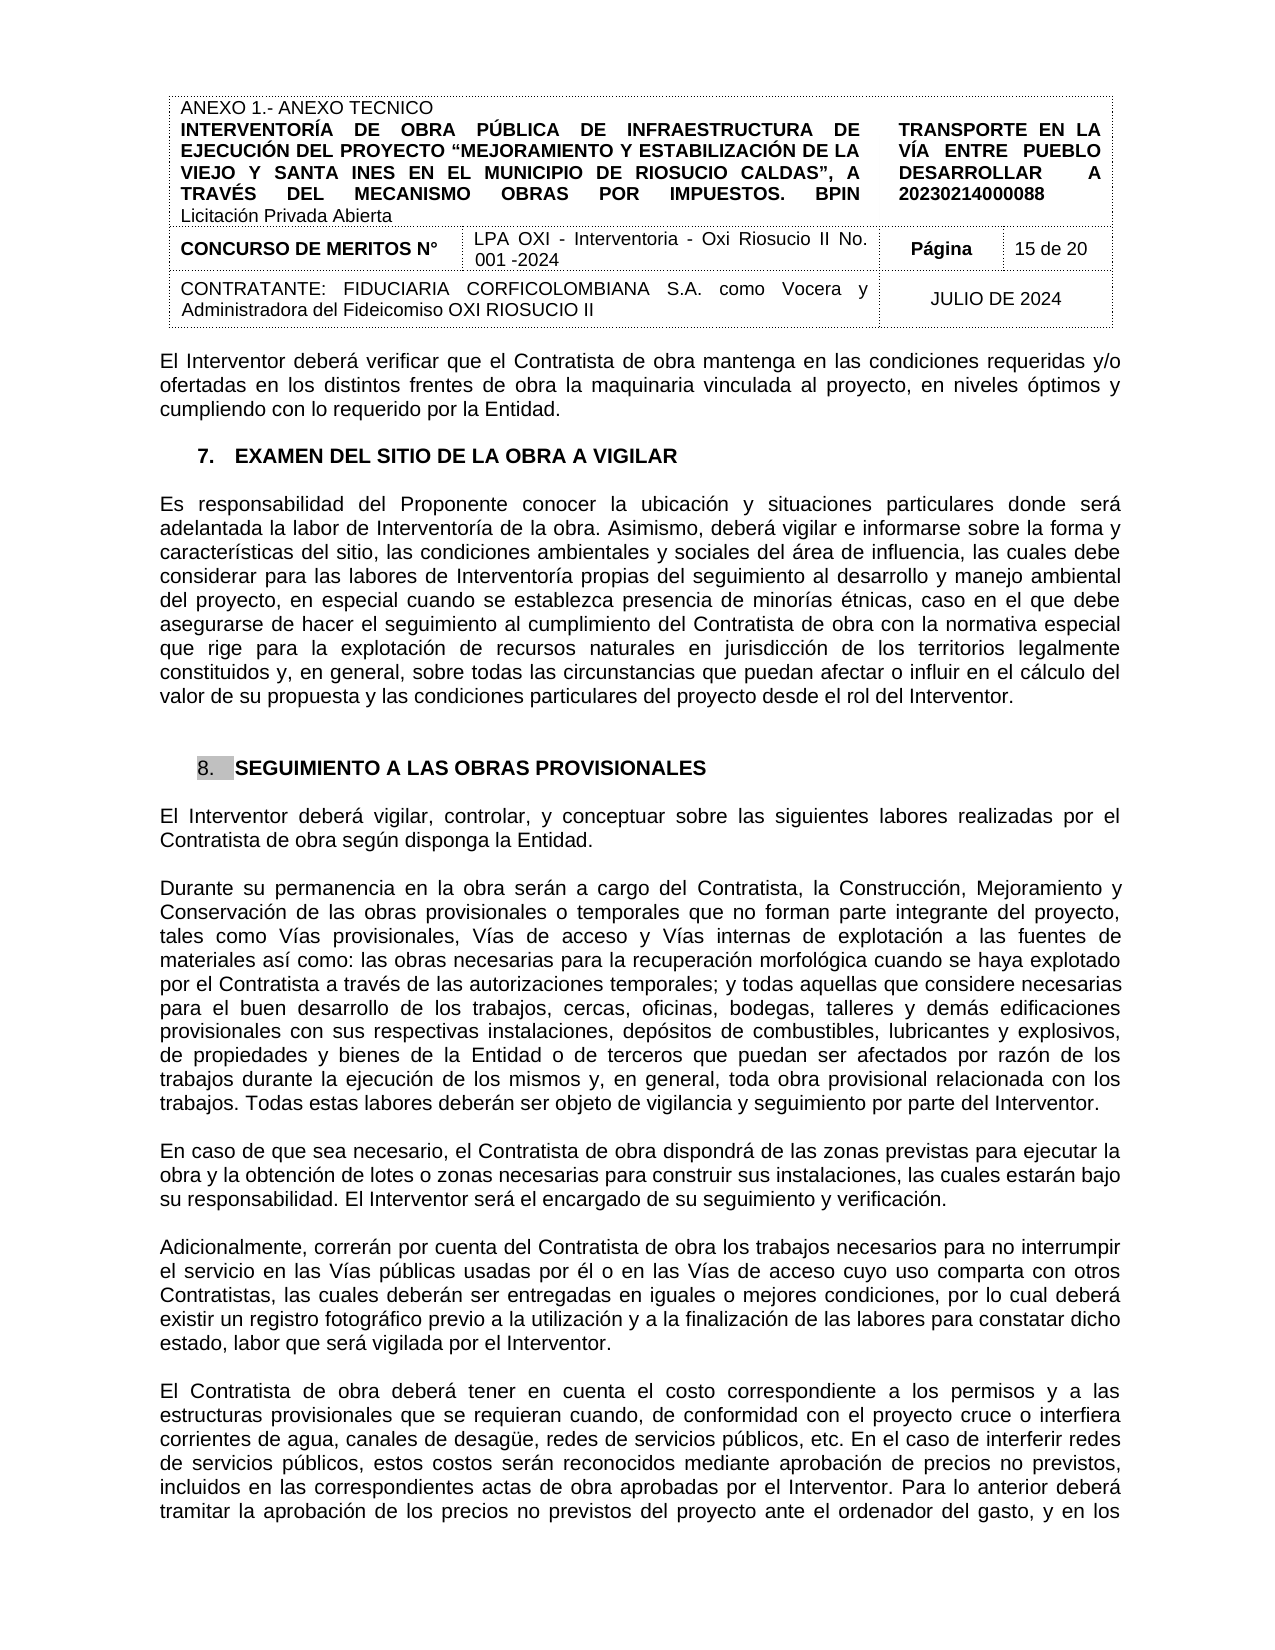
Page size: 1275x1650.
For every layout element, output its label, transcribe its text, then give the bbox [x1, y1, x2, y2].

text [159, 1379, 1122, 1522]
text El Interventor deberá verificar que el Contratista de obra mantenga en las condiciones requeridas y/o ofertadas en los distintos frentes de obra la maquinaria vinculada al proyecto, en niveles óptimos y cumpliendo con lo requerido por la Entidad. [159, 348, 1122, 420]
list SEGUIMIENTO A LAS OBRAS PROVISIONALES [234, 756, 1122, 780]
text Durante su permanencia en la obra serán a cargo del Contratista, la Construcción, Mejoramiento y Conservación de las obras provisionales o temporales que no forman parte integrante del proyecto, tales como Vías provisionales, Vías de acceso y Vías internas de explotación a las fuentes de materiales así como: las obras necesarias para la recuperación morfológica cuando se haya explotado por el Contratista a través de las autorizaciones temporales; y todas aquellas que considere necesarias para el buen desarrollo de los trabajos, cercas, oficinas, bodegas, talleres y demás edificaciones provisionales con sus respectivas instalaciones, depósitos de combustibles, lubricantes y explosivos, de propiedades y bienes de la Entidad o de terceros que puedan ser afectados por razón de los trabajos durante la ejecución de los mismos y, en general, toda obra provisional relacionada con los trabajos. Todas estas labores deberán ser objeto de vigilancia y seguimiento por parte del Interventor. [159, 876, 1122, 1115]
text En caso de que sea necesario, el Contratista de obra dispondrá de las zonas previstas para ejecutar la obra y la obtención de lotes o zonas necesarias para construir sus instalaciones, las cuales estarán bajo su responsabilidad. El Interventor será el encargado de su seguimiento y verificación. [159, 1139, 1122, 1211]
text Adicionalmente, correrán por cuenta del Contratista de obra los trabajos necesarios para no interrumpir el servicio en las Vías públicas usadas por él o en las Vías de acceso cuyo uso comparta con otros Contratistas, las cuales deberán ser entregadas en iguales o mejores condiciones, por lo cual deberá existir un registro fotográfico previo a la utilización y a la finalización de las labores para constatar dicho estado, labor que será vigilada por el Interventor. [159, 1235, 1122, 1355]
list EXAMEN DEL SITIO DE LA OBRA A VIGILAR [197, 444, 1122, 468]
text El Interventor deberá vigilar, controlar, y conceptuar sobre las siguientes labores realizadas por el Contratista de obra según disponga la Entidad. [159, 804, 1122, 852]
text Es responsabilidad del Proponente conocer la ubicación y situaciones particulares donde será adelantada la labor de Interventoría de la obra. Asimismo, deberá vigilar e informarse sobre la forma y características del sitio, las condiciones ambientales y sociales del área de influencia, las cuales debe considerar para las labores de Interventoría propias del seguimiento al desarrollo y manejo ambiental del proyecto, en especial cuando se establezca presencia de minorías étnicas, caso en el que debe asegurarse de hacer el seguimiento al cumplimiento del Contratista de obra con la normativa especial que rige para la explotación de recursos naturales en jurisdicción de los territorios legalmente constituidos y, en general, sobre todas las circunstancias que puedan afectar o influir en el cálculo del valor de su propuesta y las condiciones particulares del proyecto desde el rol del Interventor. [159, 492, 1122, 708]
